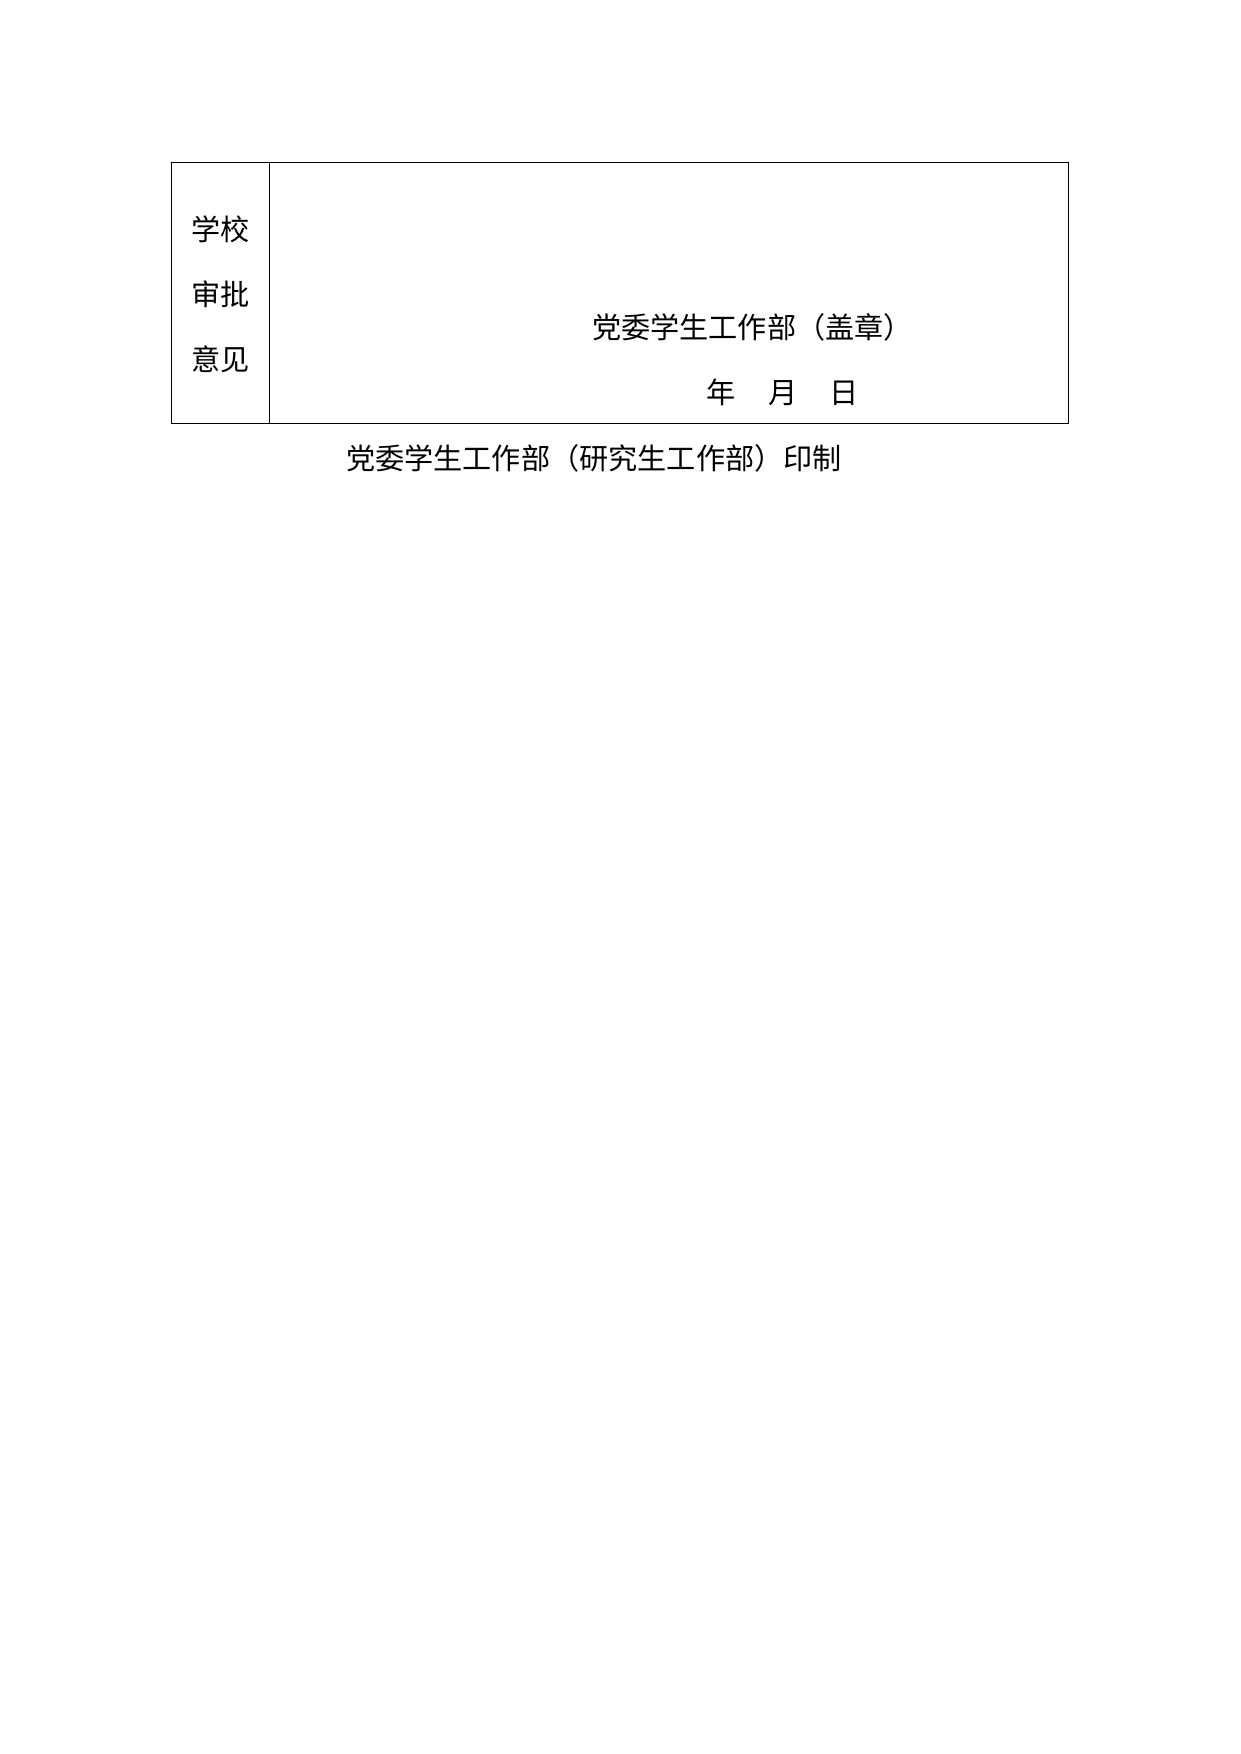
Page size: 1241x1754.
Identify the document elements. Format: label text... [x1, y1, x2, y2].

table_cell 学校 审批 意见 [172, 163, 269, 423]
text 党委学生工作部（研究生工作部）印制 [187, 424, 1053, 489]
table_cell 党委学生工作部（盖章） 年 月 日 [270, 163, 1068, 423]
